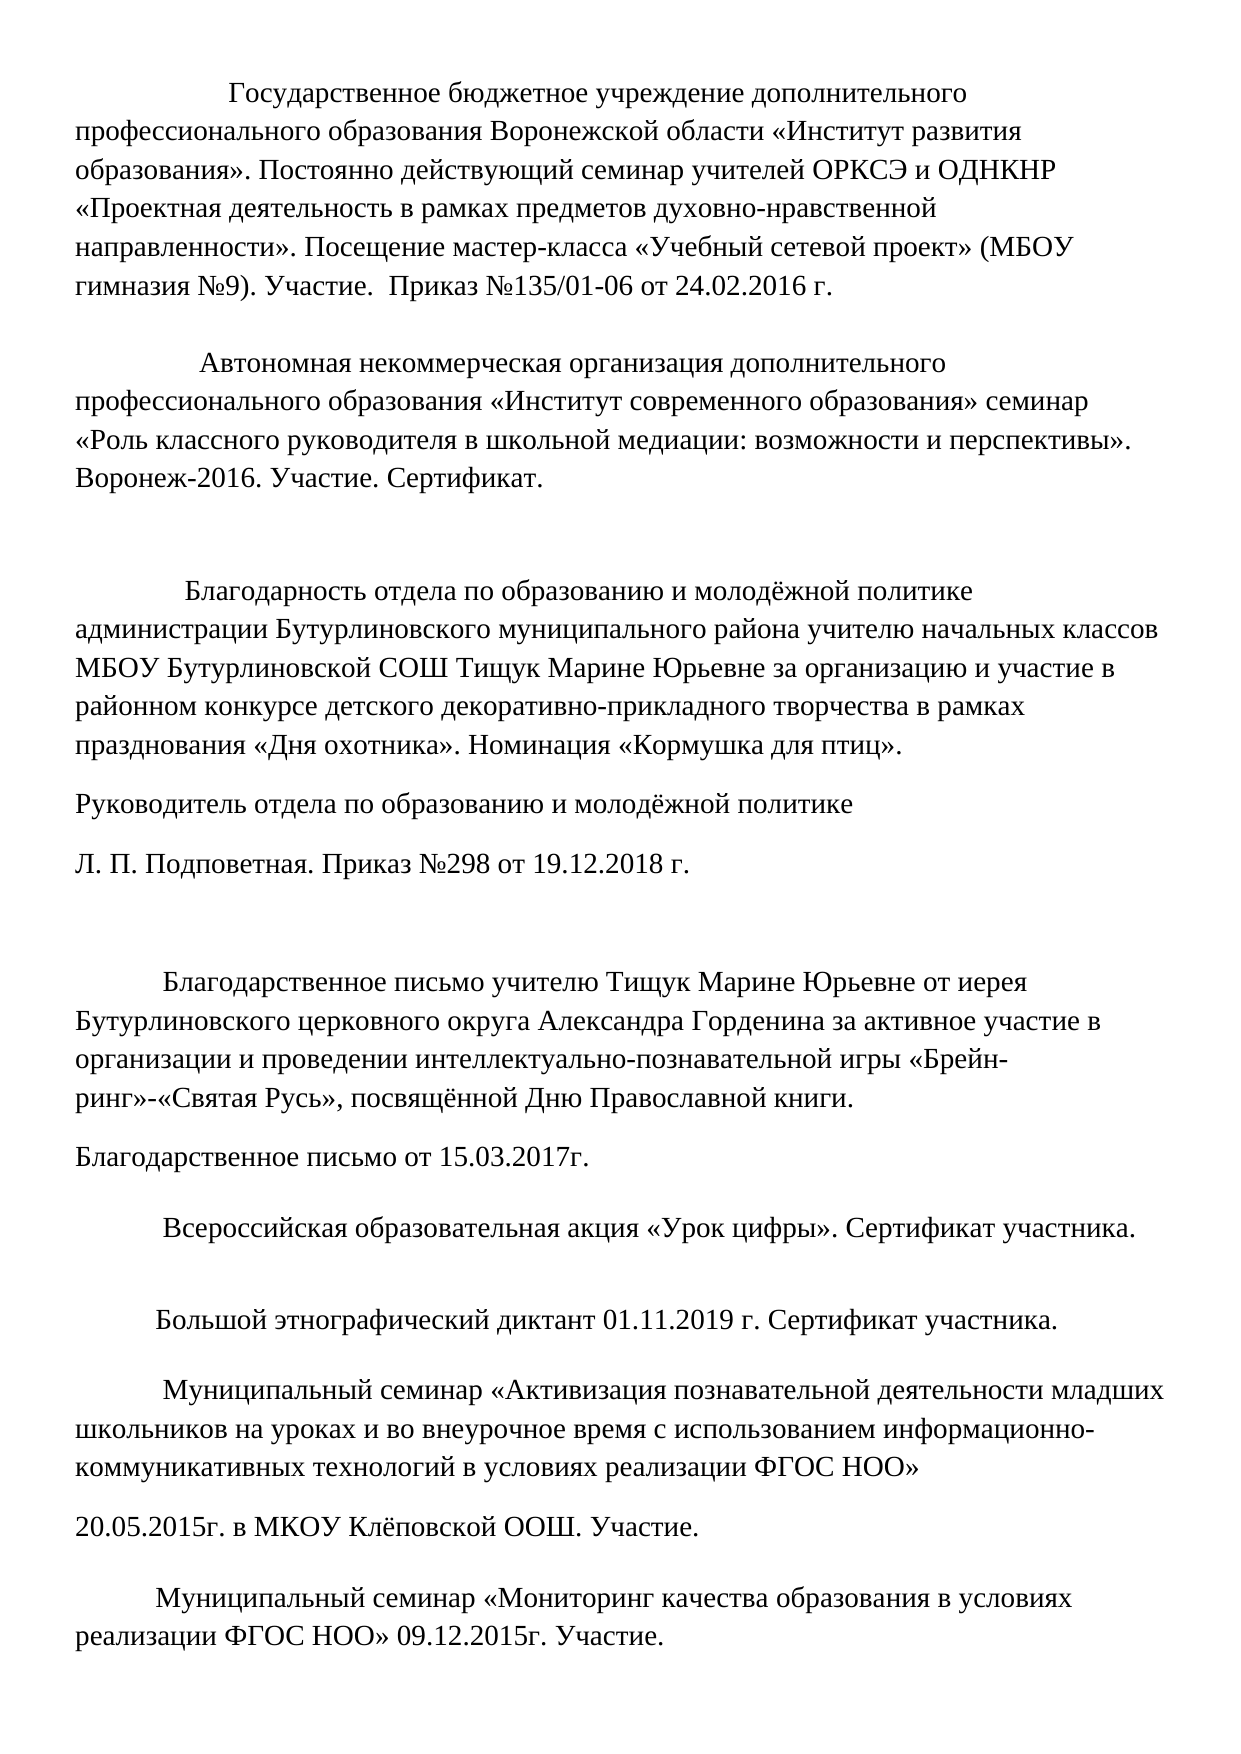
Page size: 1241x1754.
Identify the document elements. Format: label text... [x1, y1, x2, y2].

text 20.05.2015г. в МКОУ Клёповской ООШ. Участие. [75, 1509, 1165, 1542]
text Благодарственное письмо учителю Тищук Марине Юрьевне от иерея Бутурлиновского церковного округа Александра Горденина за активное участие в организации и проведении интеллектуально-познавательной игры «Брейн-ринг»-«Святая Русь», посвящённой Дню Православной книги. [75, 964, 1165, 1114]
text Благодарственное письмо от 15.03.2017г. [75, 1139, 1165, 1173]
text Всероссийская образовательная акция «Урок цифры». Сертификат участника. [75, 1210, 1165, 1244]
text Государственное бюджетное учреждение дополнительного профессионального образования Воронежской области «Институт развития образования». Постоянно действующий семинар учителей ОРКСЭ и ОДНКНР «Проектная деятельность в рамках предметов духовно-нравственной направленности». Посещение мастер-класса «Учебный сетевой проект» (МБОУ гимназия №9). Участие. Приказ №135/01-06 от 24.02.2016 г. [75, 75, 1165, 301]
text Муниципальный семинар «Активизация познавательной деятельности младших школьников на уроках и во внеурочное время с использованием информационно-коммуникативных технологий в условиях реализации ФГОС НОО» [75, 1372, 1165, 1483]
text Муниципальный семинар «Мониторинг качества образования в условиях реализации ФГОС НОО» 09.12.2015г. Участие. [75, 1580, 1165, 1652]
text Руководитель отдела по образованию и молодёжной политике [75, 786, 1165, 820]
text Автономная некоммерческая организация дополнительного профессионального образования «Институт современного образования» семинар «Роль классного руководителя в школьной медиации: возможности и перспективы». Воронеж-2016. Участие. Сертификат. [75, 345, 1165, 494]
text Благодарность отдела по образованию и молодёжной политике администрации Бутурлиновского муниципального района учителю начальных классов МБОУ Бутурлиновской СОШ Тищук Марине Юрьевне за организацию и участие в районном конкурсе детского декоративно-прикладного творчества в рамках празднования «Дня охотника». Номинация «Кормушка для птиц». [75, 573, 1165, 761]
text Л. П. Подповетная. Приказ №298 от 19.12.2018 г. [75, 846, 1165, 879]
text Большой этнографический диктант 01.11.2019 г. Сертификат участника. [75, 1302, 1165, 1335]
